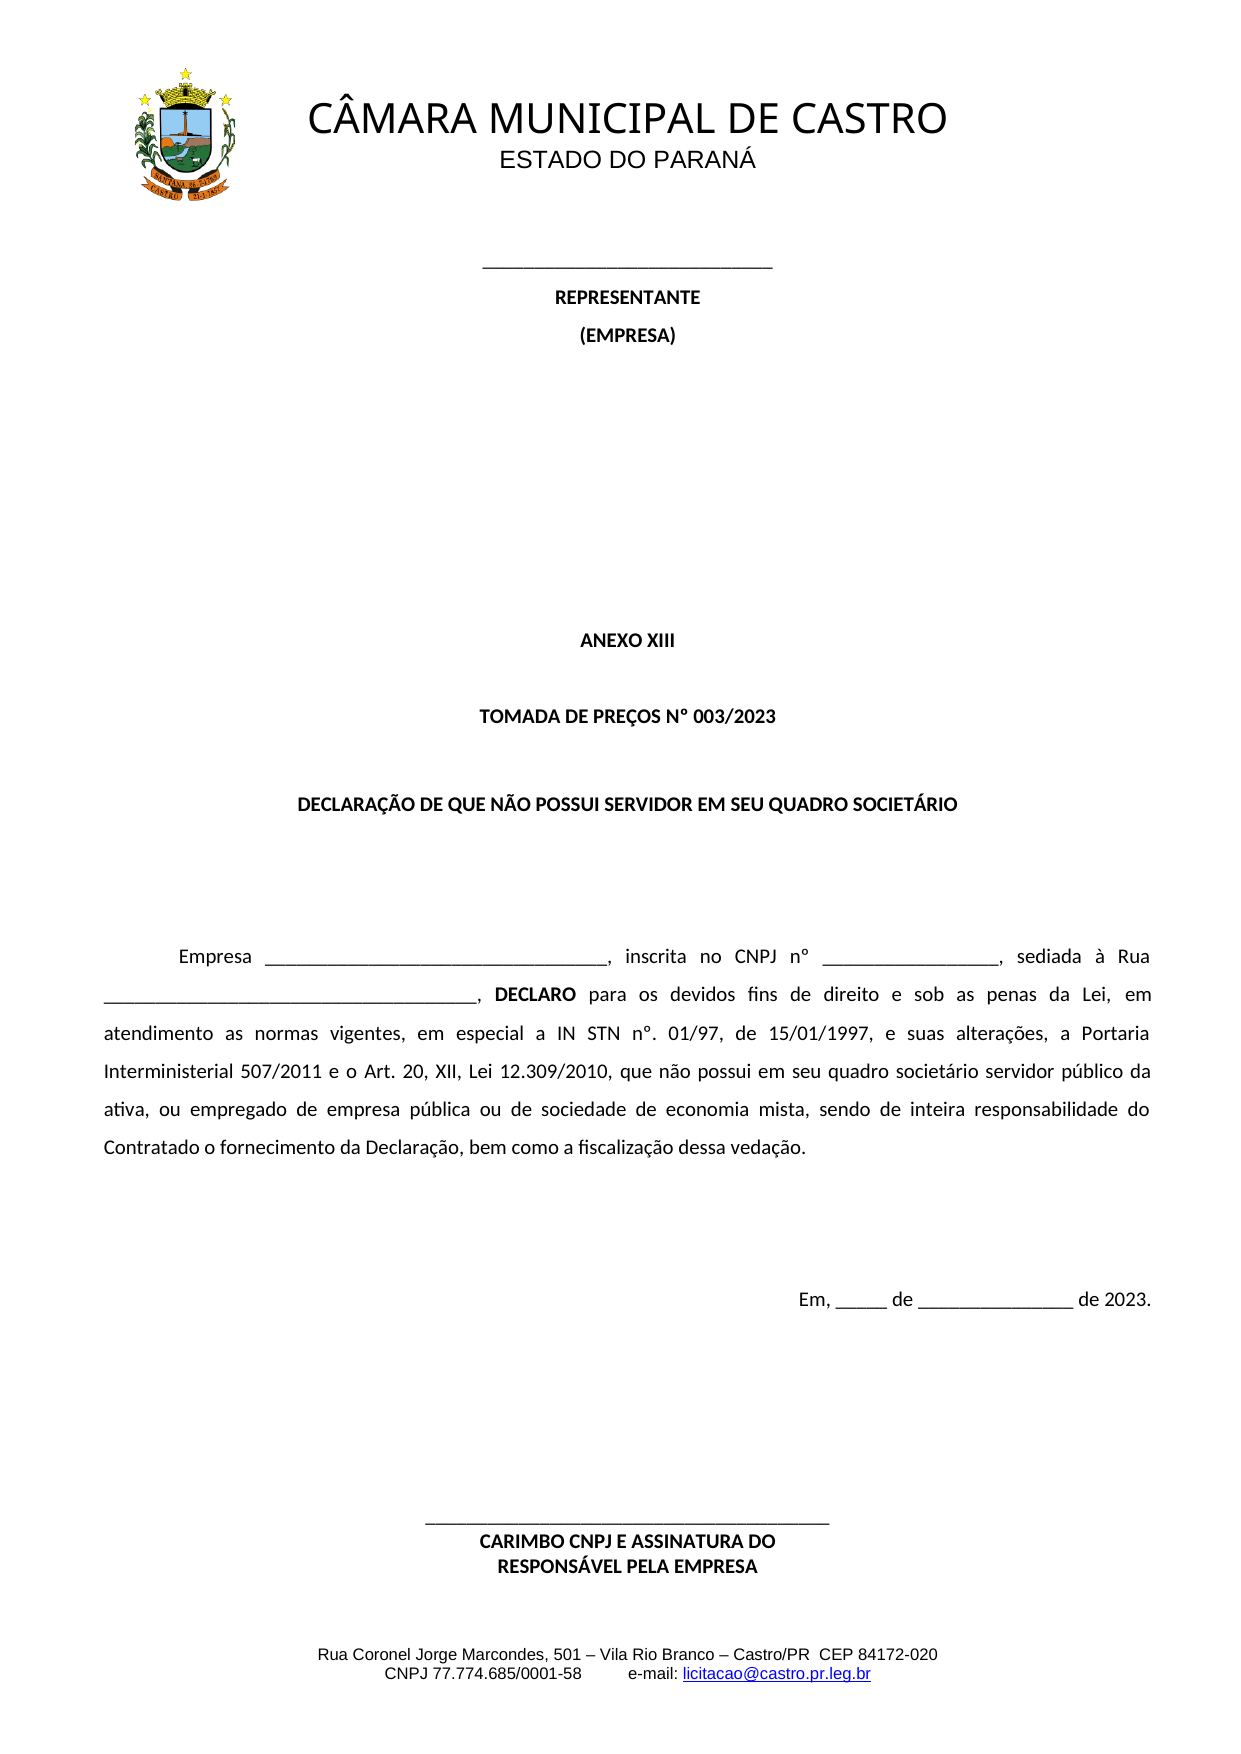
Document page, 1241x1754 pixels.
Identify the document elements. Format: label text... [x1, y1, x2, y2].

text DECLARAÇÃO DE QUE NÃO POSSUI SERVIDOR EM SEU QUADRO SOCIETÁRIO [103, 791, 1152, 816]
text _______________________________________ [103, 1503, 1152, 1528]
text (EMPRESA) [103, 322, 1152, 348]
text TOMADA DE PREÇOS Nº 003/2023 [103, 703, 1152, 729]
picture [134, 67, 236, 201]
text ANEXO XIII [103, 627, 1152, 653]
text Carimbo CNPJ e Assinatura do [103, 1528, 1152, 1553]
text Empresa _________________________________, inscrita no CNPJ nº _________________, sediada à Rua ____________________________________, DECLARO para os devidos fins de direito e sob as penas da Lei, em atendimento as normas vigentes, em especial a IN STN nº. 01/97, de 15/01/1997, e suas alterações, a Portaria Interministerial 507/2011 e o Art. 20, XII, Lei 12.309/2010, que não possui em seu quadro societário servidor público da ativa, ou empregado de empresa pública ou de sociedade de economia mista, sendo de inteira responsabilidade do Contratado o fornecimento da Declaração, bem como a fiscalização dessa vedação. [103, 943, 1152, 1159]
text ____________________________ [103, 246, 1152, 271]
text RePRESENTANTE [103, 284, 1152, 309]
text Em, _____ de _______________ de 2023. [103, 1287, 1152, 1312]
text Responsável pela Empresa [103, 1553, 1152, 1579]
